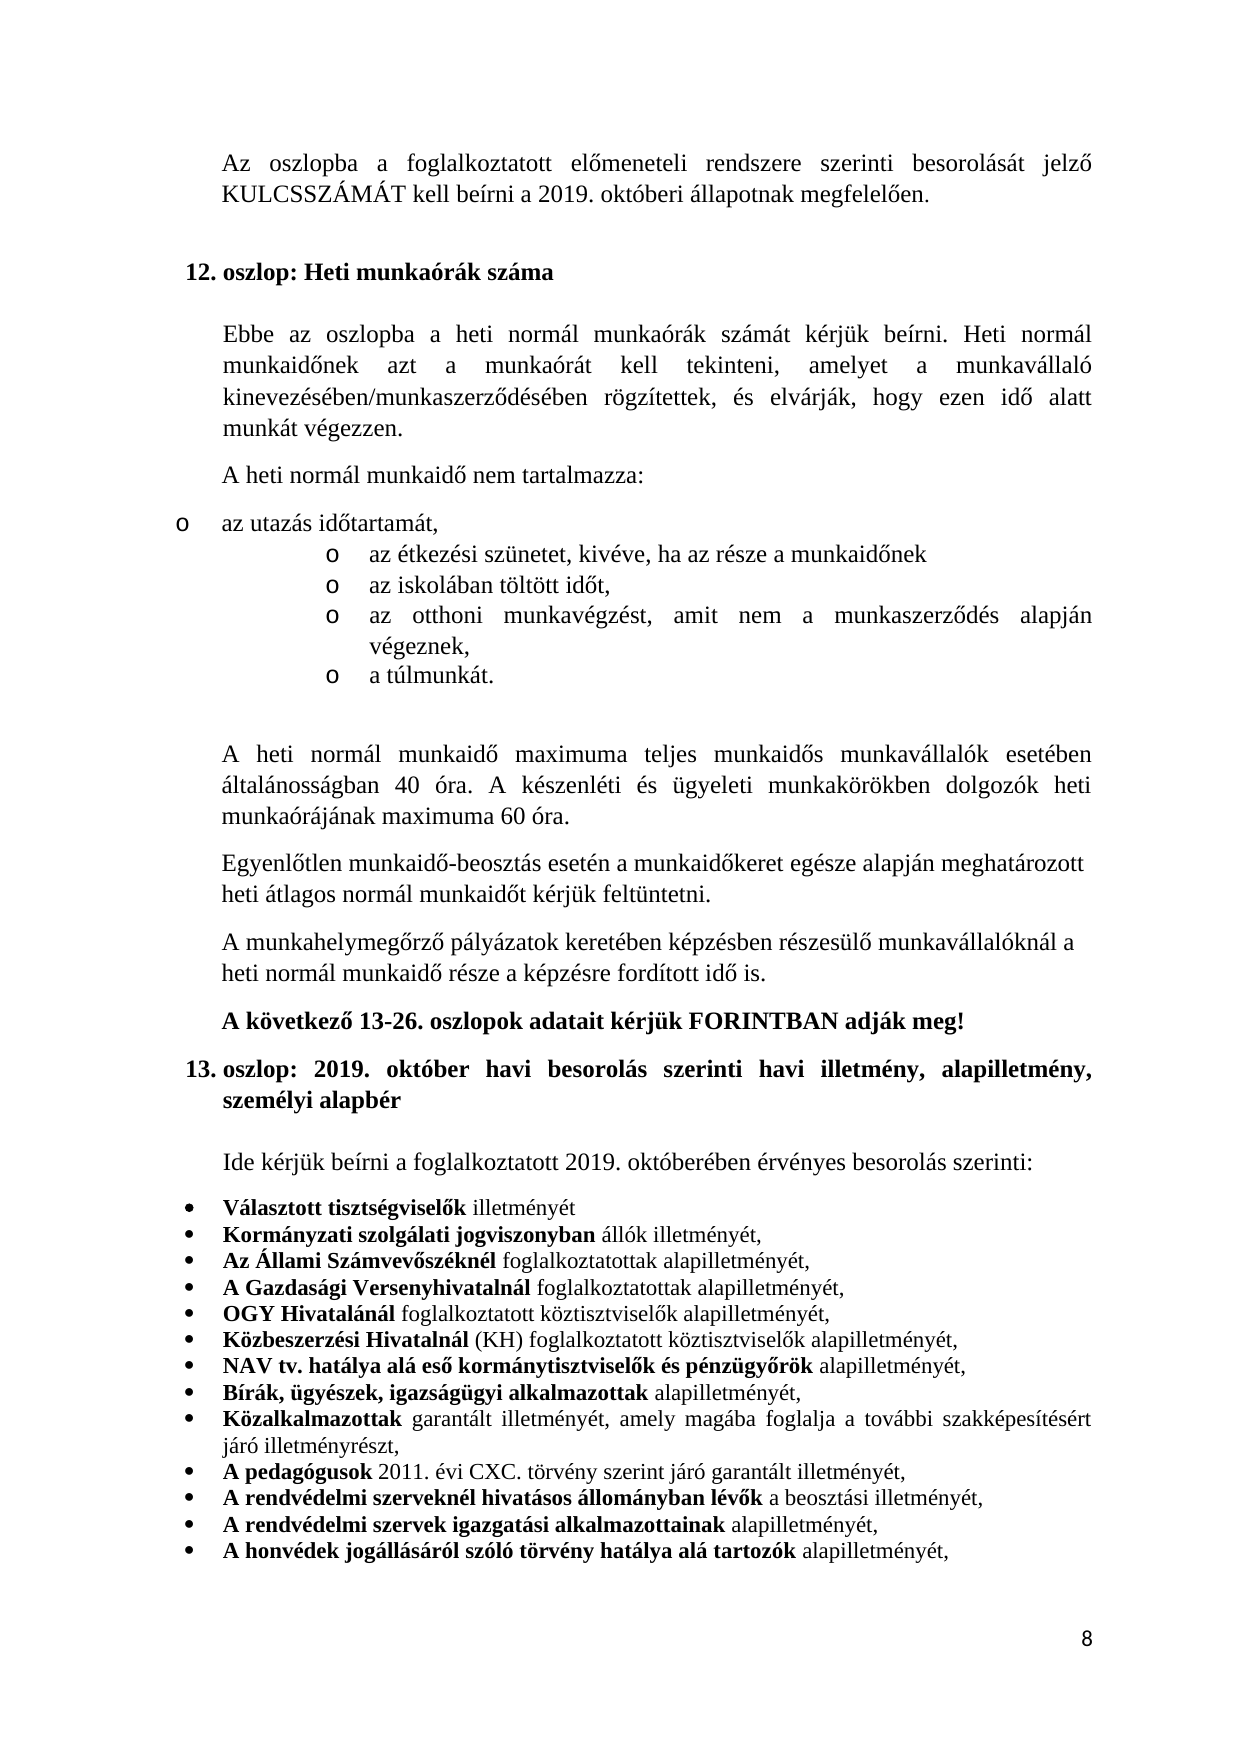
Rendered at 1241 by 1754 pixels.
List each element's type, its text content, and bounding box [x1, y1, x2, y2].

list OGY Hivatalánál foglalkoztatott köztisztviselők alapilletményét, [185, 1300, 1093, 1326]
list az étkezési szünetet, kivéve, ha az része a munkaidőnek [325, 539, 1093, 570]
list A rendvédelmi szerveknél hivatásos állományban lévők a beosztási illetményét, [185, 1484, 1093, 1511]
list Választott tisztségviselők illetményét [185, 1194, 1093, 1221]
list Ebbe az oszlopba a heti normál munkaórák számát kérjük beírni. Heti normál munkaidőnek azt a munkaórát kell tekinteni, amelyet a munkavállaló kinevezésében/munkaszerződésében rögzítettek, és elvárják, hogy ezen idő alatt munkát végezzen. [223, 319, 1093, 441]
text Egyenlőtlen munkaidő-beosztás esetén a munkaidőkeret egésze alapján meghatározott heti átlagos normál munkaidőt kérjük feltüntetni. [221, 848, 1093, 908]
list A pedagógusok 2011. évi CXC. törvény szerint járó garantált illetményét, [185, 1458, 1093, 1484]
text A heti normál munkaidő maximuma teljes munkaidős munkavállalók esetében általánosságban 40 óra. A készenléti és ügyeleti munkakörökben dolgozók heti munkaórájának maximuma 60 óra. [221, 739, 1093, 829]
list Bírák, ügyészek, igazságügyi alkalmazottak alapilletményét, [185, 1379, 1093, 1405]
list oszlop: 2019. október havi besorolás szerinti havi illetmény, alapilletmény, személyi alapbér [185, 1054, 1093, 1113]
list Közalkalmazottak garantált illetményét, amely magába foglalja a további szakképesítésért járó illetményrészt, [185, 1405, 1093, 1458]
text A munkahelymegőrző pályázatok keretében képzésben részesülő munkavállalóknál a heti normál munkaidő része a képzésre fordított idő is. [221, 927, 1093, 987]
list a túlmunkát. [325, 660, 1093, 691]
list Az Állami Számvevőszéknél foglalkoztatottak alapilletményét, [185, 1247, 1093, 1273]
text Az oszlopba a foglalkoztatott előmeneteli rendszere szerinti besorolását jelző KULCSSZÁMÁT kell beírni a 2019. októberi állapotnak megfelelően. [221, 148, 1093, 207]
list az otthoni munkavégzést, amit nem a munkaszerződés alapján végeznek, [325, 601, 1093, 660]
list A Gazdasági Versenyhivatalnál foglalkoztatottak alapilletményét, [185, 1273, 1093, 1300]
list Kormányzati szolgálati jogviszonyban állók illetményét, [185, 1221, 1093, 1247]
text A heti normál munkaidő nem tartalmazza: [148, 460, 1093, 489]
text A következő 13-26. oszlopok adatait kérjük FORINTBAN adják meg! [221, 1006, 1093, 1035]
list A rendvédelmi szervek igazgatási alkalmazottainak alapilletményét, [185, 1511, 1093, 1537]
list Közbeszerzési Hivatalnál (KH) foglalkoztatott köztisztviselők alapilletményét, [185, 1326, 1093, 1353]
list Ide kérjük beírni a foglalkoztatott 2019. októberében érvényes besorolás szerinti: [223, 1147, 1093, 1176]
list az utazás időtartamát, [148, 508, 1093, 539]
list NAV tv. hatálya alá eső kormánytisztviselők és pénzügyőrök alapilletményét, [185, 1353, 1093, 1379]
list az iskolában töltött időt, [325, 570, 1093, 601]
list A honvédek jogállásáról szóló törvény hatálya alá tartozók alapilletményét, [185, 1537, 1093, 1563]
list oszlop: Heti munkaórák száma [185, 257, 1093, 286]
